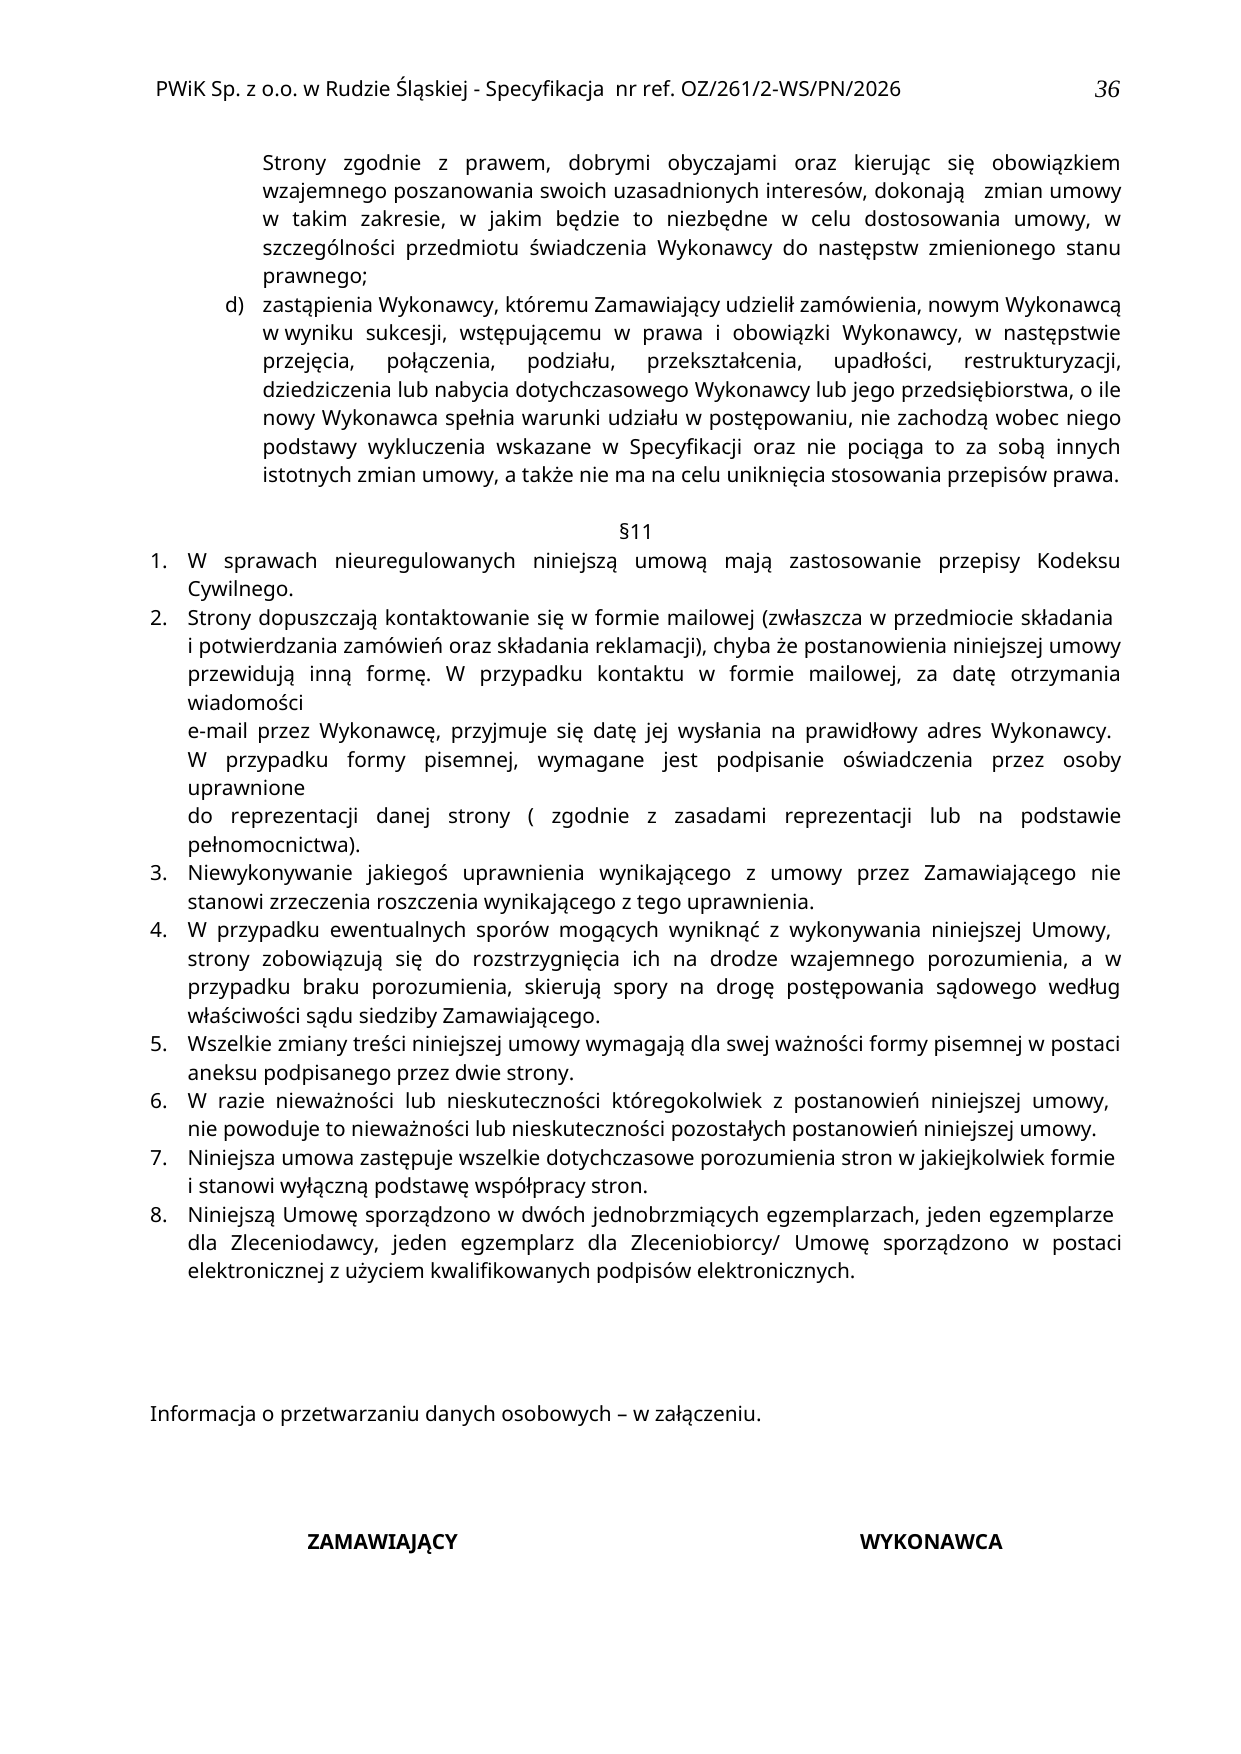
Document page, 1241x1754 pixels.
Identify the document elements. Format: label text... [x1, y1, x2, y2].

list W przypadku ewentualnych sporów mogących wyniknąć z wykonywania niniejszej Umowy, strony zobowiązują się do rozstrzygnięcia ich na drodze wzajemnego porozumienia, a w przypadku braku porozumienia, skierują spory na drogę postępowania sądowego według właściwości sądu siedziby Zamawiającego. [150, 915, 1122, 1029]
list Strony dopuszczają kontaktowanie się w formie mailowej (zwłaszcza w przedmiocie składania i potwierdzania zamówień oraz składania reklamacji), chyba że postanowienia niniejszej umowy przewidują inną formę. W przypadku kontaktu w formie mailowej, za datę otrzymania wiadomości e-mail przez Wykonawcę, przyjmuje się datę jej wysłania na prawidłowy adres Wykonawcy. W przypadku formy pisemnej, wymagane jest podpisanie oświadczenia przez osoby uprawnione do reprezentacji danej strony ( zgodnie z zasadami reprezentacji lub na podstawie pełnomocnictwa). [150, 603, 1122, 858]
list Niniejsza umowa zastępuje wszelkie dotychczasowe porozumienia stron w jakiejkolwiek formie i stanowi wyłączną podstawę współpracy stron. [150, 1143, 1122, 1200]
list Niewykonywanie jakiegoś uprawnienia wynikającego z umowy przez Zamawiającego nie stanowi zrzeczenia roszczenia wynikającego z tego uprawnienia. [150, 858, 1122, 915]
text ZAMAWIAJĄCY WYKONAWCA [187, 1527, 1122, 1555]
list Wszelkie zmiany treści niniejszej umowy wymagają dla swej ważności formy pisemnej w postaci aneksu podpisanego przez dwie strony. [150, 1029, 1122, 1086]
list Niniejszą Umowę sporządzono w dwóch jednobrzmiących egzemplarzach, jeden egzemplarze dla Zleceniodawcy, jeden egzemplarz dla Zleceniobiorcy/ Umowę sporządzono w postaci elektronicznej z użyciem kwalifikowanych podpisów elektronicznych. [150, 1200, 1122, 1285]
list zastąpienia Wykonawcy, któremu Zamawiający udzielił zamówienia, nowym Wykonawcą w wyniku sukcesji, wstępującemu w prawa i obowiązki Wykonawcy, w następstwie przejęcia, połączenia, podziału, przekształcenia, upadłości, restrukturyzacji, dziedziczenia lub nabycia dotychczasowego Wykonawcy lub jego przedsiębiorstwa, o ile nowy Wykonawca spełnia warunki udziału w postępowaniu, nie zachodzą wobec niego podstawy wykluczenia wskazane w Specyfikacji oraz nie pociąga to za sobą innych istotnych zmian umowy, a także nie ma na celu uniknięcia stosowania przepisów prawa. [225, 290, 1122, 489]
list W sprawach nieuregulowanych niniejszą umową mają zastosowanie przepisy Kodeksu Cywilnego. [150, 546, 1122, 603]
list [225, 148, 1122, 290]
list W razie nieważności lub nieskuteczności któregokolwiek z postanowień niniejszej umowy, nie powoduje to nieważności lub nieskuteczności pozostałych postanowień niniejszej umowy. [150, 1086, 1122, 1143]
text §11 [150, 517, 1122, 546]
text Informacja o przetwarzaniu danych osobowych – w załączeniu. [150, 1399, 1122, 1427]
